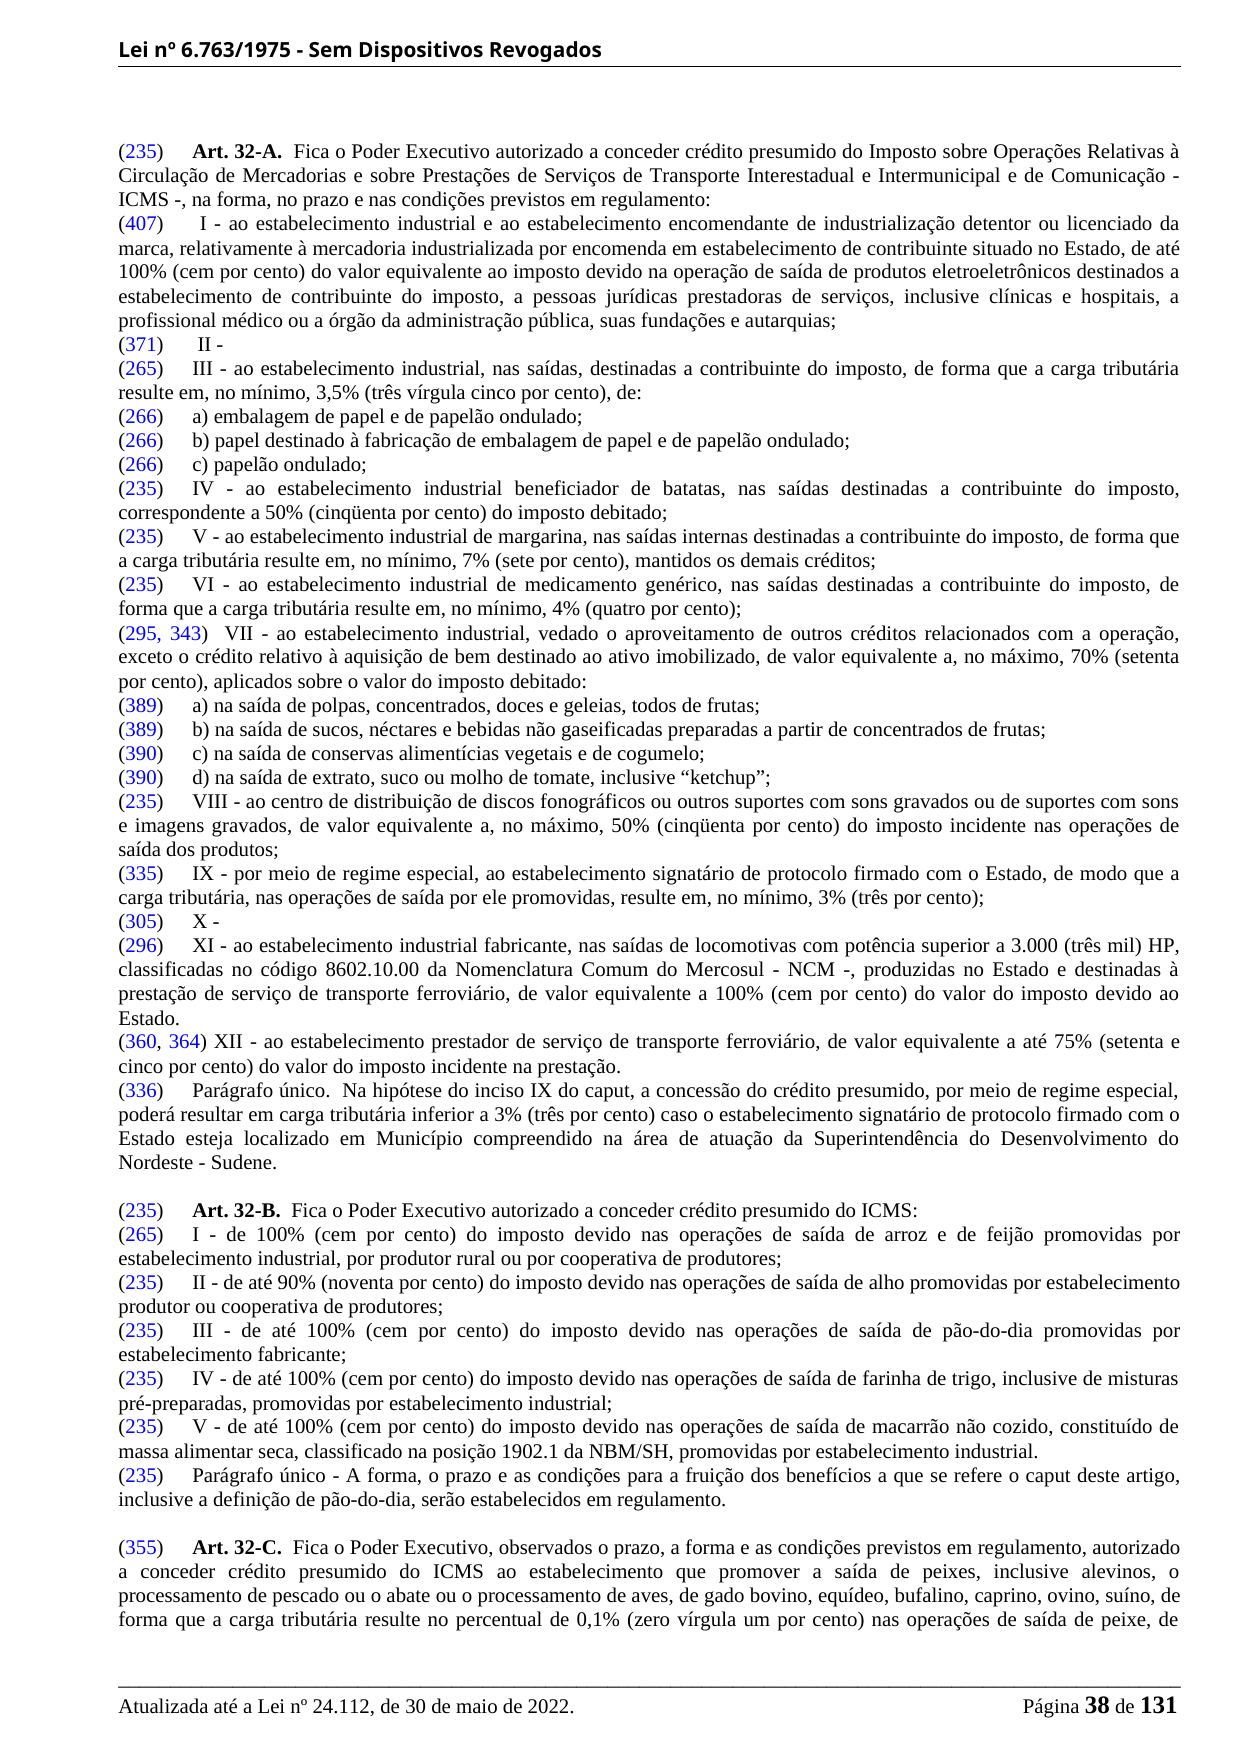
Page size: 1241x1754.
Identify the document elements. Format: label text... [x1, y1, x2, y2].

text (335) IX - por meio de regime especial, ao estabelecimento signatário de protocolo firmado com o Estado, de modo que a carga tributária, nas operações de saída por ele promovidas, resulte em, no mínimo, 3% (três por cento); [118, 861, 1181, 909]
text (235) VIII - ao centro de distribuição de discos fonográficos ou outros suportes com sons gravados ou de suportes com sons e imagens gravados, de valor equivalente a, no máximo, 50% (cinqüenta por cento) do imposto incidente nas operações de saída dos produtos; [118, 789, 1181, 861]
text (360, 364) XII - ao estabelecimento prestador de serviço de transporte ferroviário, de valor equivalente a até 75% (setenta e cinco por cento) do valor do imposto incidente na prestação. [118, 1029, 1181, 1078]
text (235) Art. 32-B. Fica o Poder Executivo autorizado a conceder crédito presumido do ICMS: [118, 1198, 1181, 1222]
text (371) II - [118, 332, 1181, 356]
text (265) III - ao estabelecimento industrial, nas saídas, destinadas a contribuinte do imposto, de forma que a carga tributária resulte em, no mínimo, 3,5% (três vírgula cinco por cento), de: [118, 356, 1181, 404]
text (235) Art. 32-A. Fica o Poder Executivo autorizado a conceder crédito presumido do Imposto sobre Operações Relativas à Circulação de Mercadorias e sobre Prestações de Serviços de Transporte Interestadual e Intermunicipal e de Comunicação - ICMS -, na forma, no prazo e nas condições previstos em regulamento: [118, 139, 1181, 211]
text (295, 343) VII - ao estabelecimento industrial, vedado o aproveitamento de outros créditos relacionados com a operação, exceto o crédito relativo à aquisição de bem destinado ao ativo imobilizado, de valor equivalente a, no máximo, 70% (setenta por cento), aplicados sobre o valor do imposto debitado: [118, 620, 1181, 693]
text (235) IV - de até 100% (cem por cento) do imposto devido nas operações de saída de farinha de trigo, inclusive de misturas pré-preparadas, promovidas por estabelecimento industrial; [118, 1366, 1181, 1414]
text (266) a) embalagem de papel e de papelão ondulado; [118, 404, 1181, 428]
text (265) I - de 100% (cem por cento) do imposto devido nas operações de saída de arroz e de feijão promovidas por estabelecimento industrial, por produtor rural ou por cooperativa de produtores; [118, 1222, 1181, 1270]
text (235) IV - ao estabelecimento industrial beneficiador de batatas, nas saídas destinadas a contribuinte do imposto, correspondente a 50% (cinqüenta por cento) do imposto debitado; [118, 476, 1181, 524]
text (389) a) na saída de polpas, concentrados, doces e geleias, todos de frutas; [118, 693, 1181, 717]
text (390) d) na saída de extrato, suco ou molho de tomate, inclusive “ketchup”; [118, 765, 1181, 789]
text (235) V - ao estabelecimento industrial de margarina, nas saídas internas destinadas a contribuinte do imposto, de forma que a carga tributária resulte em, no mínimo, 7% (sete por cento), mantidos os demais créditos; [118, 524, 1181, 572]
text (305) X - [118, 909, 1181, 933]
text (235) VI - ao estabelecimento industrial de medicamento genérico, nas saídas destinadas a contribuinte do imposto, de forma que a carga tributária resulte em, no mínimo, 4% (quatro por cento); [118, 572, 1181, 620]
text (390) c) na saída de conservas alimentícias vegetais e de cogumelo; [118, 741, 1181, 765]
text (266) c) papelão ondulado; [118, 452, 1181, 476]
text (407) I - ao estabelecimento industrial e ao estabelecimento encomendante de industrialização detentor ou licenciado da marca, relativamente à mercadoria industrializada por encomenda em estabelecimento de contribuinte situado no Estado, de até 100% (cem por cento) do valor equivalente ao imposto devido na operação de saída de produtos eletroeletrônicos destinados a estabelecimento de contribuinte do imposto, a pessoas jurídicas prestadoras de serviços, inclusive clínicas e hospitais, a profissional médico ou a órgão da administração pública, suas fundações e autarquias; [118, 211, 1181, 332]
text (235) III - de até 100% (cem por cento) do imposto devido nas operações de saída de pão-do-dia promovidas por estabelecimento fabricante; [118, 1318, 1181, 1366]
text (296) XI - ao estabelecimento industrial fabricante, nas saídas de locomotivas com potência superior a 3.000 (três mil) HP, classificadas no código 8602.10.00 da Nomenclatura Comum do Mercosul - NCM -, produzidas no Estado e destinadas à prestação de serviço de transporte ferroviário, de valor equivalente a 100% (cem por cento) do valor do imposto devido ao Estado. [118, 933, 1181, 1029]
text (389) b) na saída de sucos, néctares e bebidas não gaseificadas preparadas a partir de concentrados de frutas; [118, 717, 1181, 741]
text (235) V - de até 100% (cem por cento) do imposto devido nas operações de saída de macarrão não cozido, constituído de massa alimentar seca, classificado na posição 1902.1 da NBM/SH, promovidas por estabelecimento industrial. [118, 1414, 1181, 1463]
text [118, 1535, 1181, 1631]
text (235) II - de até 90% (noventa por cento) do imposto devido nas operações de saída de alho promovidas por estabelecimento produtor ou cooperativa de produtores; [118, 1270, 1181, 1318]
text (235) Parágrafo único - A forma, o prazo e as condições para a fruição dos benefícios a que se refere o caput deste artigo, inclusive a definição de pão-do-dia, serão estabelecidos em regulamento. [118, 1463, 1181, 1511]
text (266) b) papel destinado à fabricação de embalagem de papel e de papelão ondulado; [118, 428, 1181, 452]
text (336) Parágrafo único. Na hipótese do inciso IX do caput, a concessão do crédito presumido, por meio de regime especial, poderá resultar em carga tributária inferior a 3% (três por cento) caso o estabelecimento signatário de protocolo firmado com o Estado esteja localizado em Município compreendido na área de atuação da Superintendência do Desenvolvimento do Nordeste - Sudene. [118, 1078, 1181, 1174]
